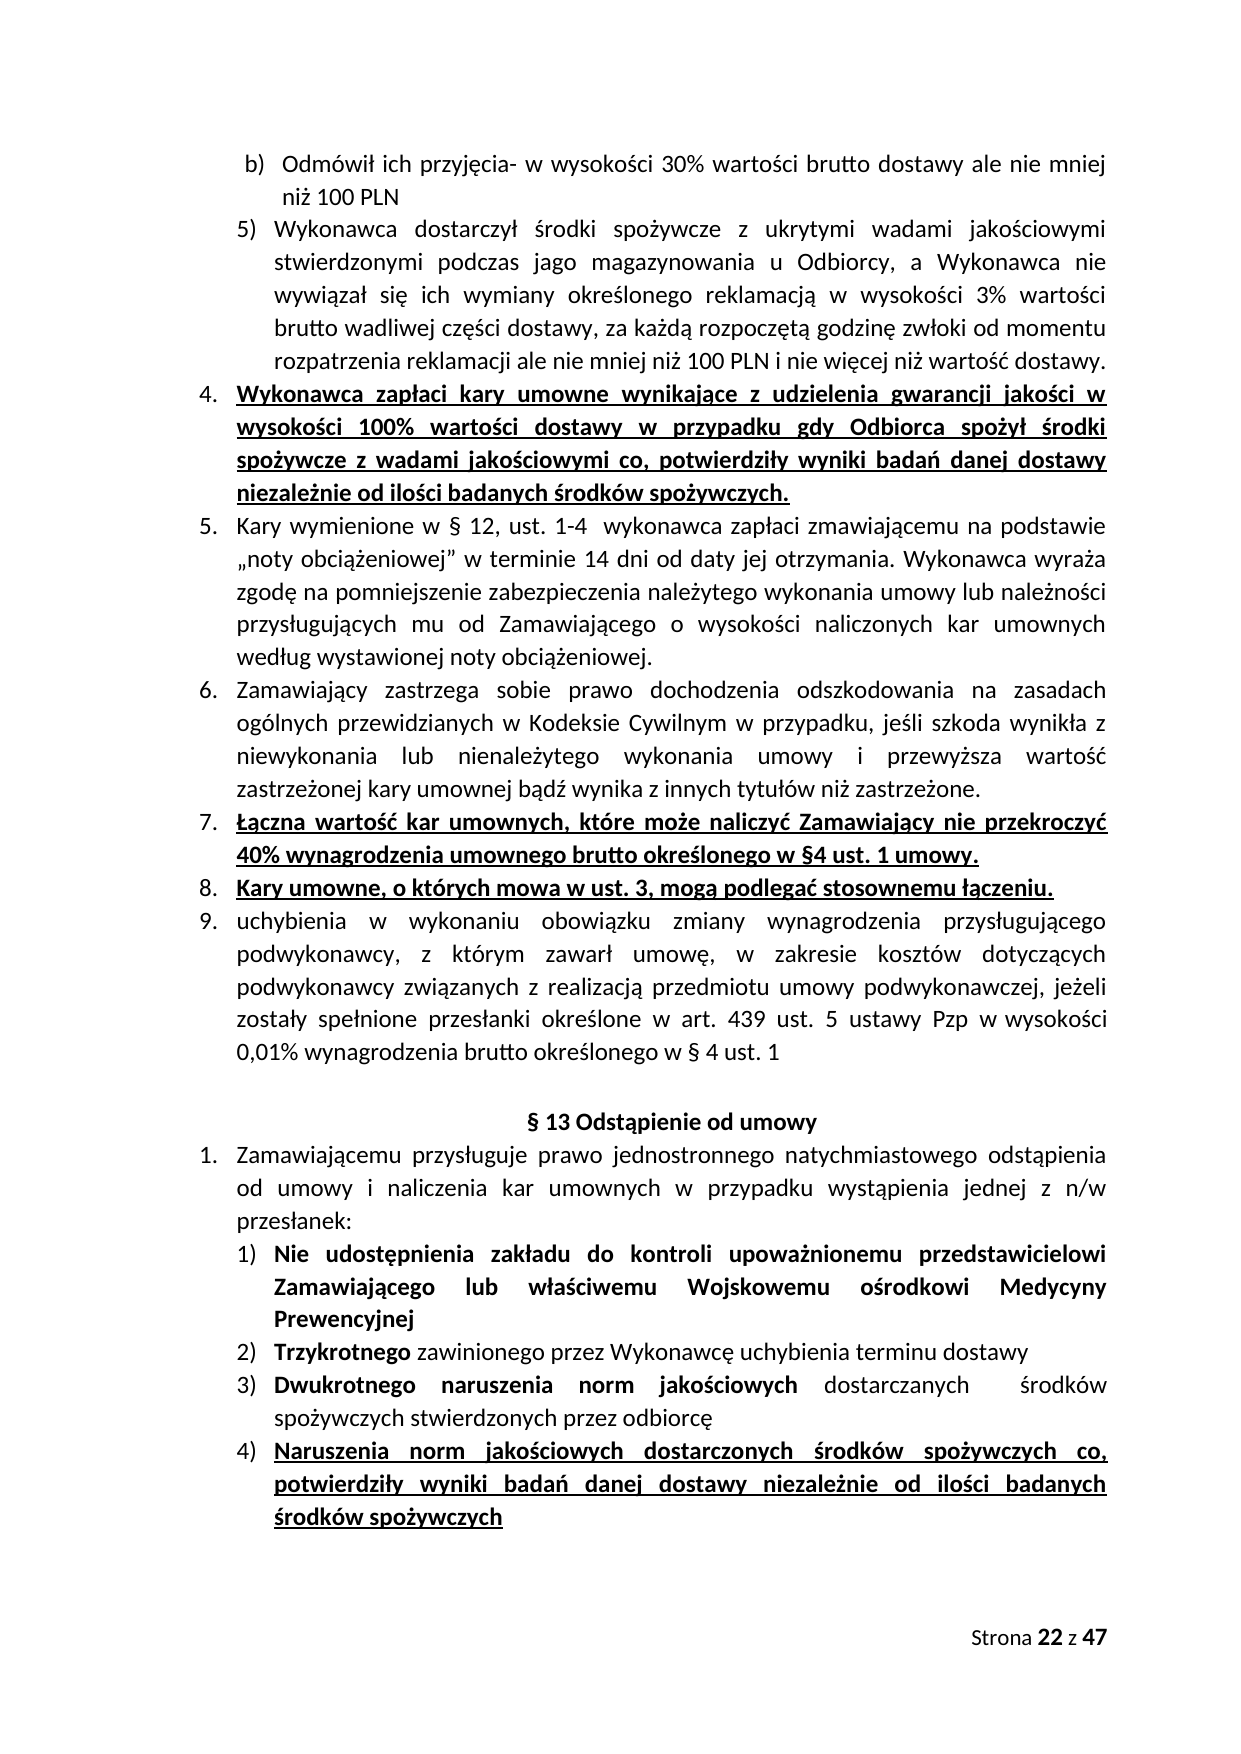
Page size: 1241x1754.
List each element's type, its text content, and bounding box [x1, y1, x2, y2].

list § 13 Odstąpienie od umowy [236, 1106, 1107, 1137]
list Kary umowne, o których mowa w ust. 3, mogą podlegać stosownemu łączeniu. [199, 872, 1107, 902]
list Zamawiający zastrzega sobie prawo dochodzenia odszkodowania na zasadach ogólnych przewidzianych w Kodeksie Cywilnym w przypadku, jeśli szkoda wynikła z niewykonania lub nienależytego wykonania umowy i przewyższa wartość zastrzeżonej kary umownej bądź wynika z innych tytułów niż zastrzeżone. [199, 674, 1107, 804]
list Zamawiającemu przysługuje prawo jednostronnego natychmiastowego odstąpienia od umowy i naliczenia kar umownych w przypadku wystąpienia jednej z n/w przesłanek: [199, 1139, 1107, 1235]
list Dwukrotnego naruszenia norm jakościowych dostarczanych środków spożywczych stwierdzonych przez odbiorcę [236, 1369, 1107, 1433]
list Naruszenia norm jakościowych dostarczonych środków spożywczych co, potwierdziły wyniki badań danej dostawy niezależnie od ilości badanych środków spożywczych [236, 1435, 1107, 1532]
list Łączna wartość kar umownych, które może naliczyć Zamawiający nie przekroczyć 40% wynagrodzenia umownego brutto określonego w §4 ust. 1 umowy. [199, 806, 1107, 869]
list Wykonawca dostarczył środki spożywcze z ukrytymi wadami jakościowymi stwierdzonymi podczas jago magazynowania u Odbiorcy, a Wykonawca nie wywiązał się ich wymiany określonego reklamacją w wysokości 3% wartości brutto wadliwej części dostawy, za każdą rozpoczętą godzinę zwłoki od momentu rozpatrzenia reklamacji ale nie mniej niż 100 PLN i nie więcej niż wartość dostawy. [236, 213, 1107, 376]
list Odmówił ich przyjęcia- w wysokości 30% wartości brutto dostawy ale nie mniej niż 100 PLN [244, 148, 1107, 211]
list Kary wymienione w § 12, ust. 1-4 wykonawca zapłaci zmawiającemu na podstawie „noty obciążeniowej” w terminie 14 dni od daty jej otrzymania. Wykonawca wyraża zgodę na pomniejszenie zabezpieczenia należytego wykonania umowy lub należności przysługujących mu od Zamawiającego o wysokości naliczonych kar umownych według wystawionej noty obciążeniowej. [199, 510, 1107, 672]
list Trzykrotnego zawinionego przez Wykonawcę uchybienia terminu dostawy [236, 1337, 1107, 1367]
list Wykonawca zapłaci kary umowne wynikające z udzielenia gwarancji jakości w wysokości 100% wartości dostawy w przypadku gdy Odbiorca spożył środki spożywcze z wadami jakościowymi co, potwierdziły wyniki badań danej dostawy niezależnie od ilości badanych środków spożywczych. [199, 378, 1107, 507]
list Nie udostępnienia zakładu do kontroli upoważnionemu przedstawicielowi Zamawiającego lub właściwemu Wojskowemu ośrodkowi Medycyny Prewencyjnej [236, 1238, 1107, 1334]
list uchybienia w wykonaniu obowiązku zmiany wynagrodzenia przysługującego podwykonawcy, z którym zawarł umowę, w zakresie kosztów dotyczących podwykonawcy związanych z realizacją przedmiotu umowy podwykonawczej, jeżeli zostały spełnione przesłanki określone w art. 439 ust. 5 ustawy Pzp w wysokości 0,01% wynagrodzenia brutto określonego w § 4 ust. 1 [199, 905, 1107, 1067]
